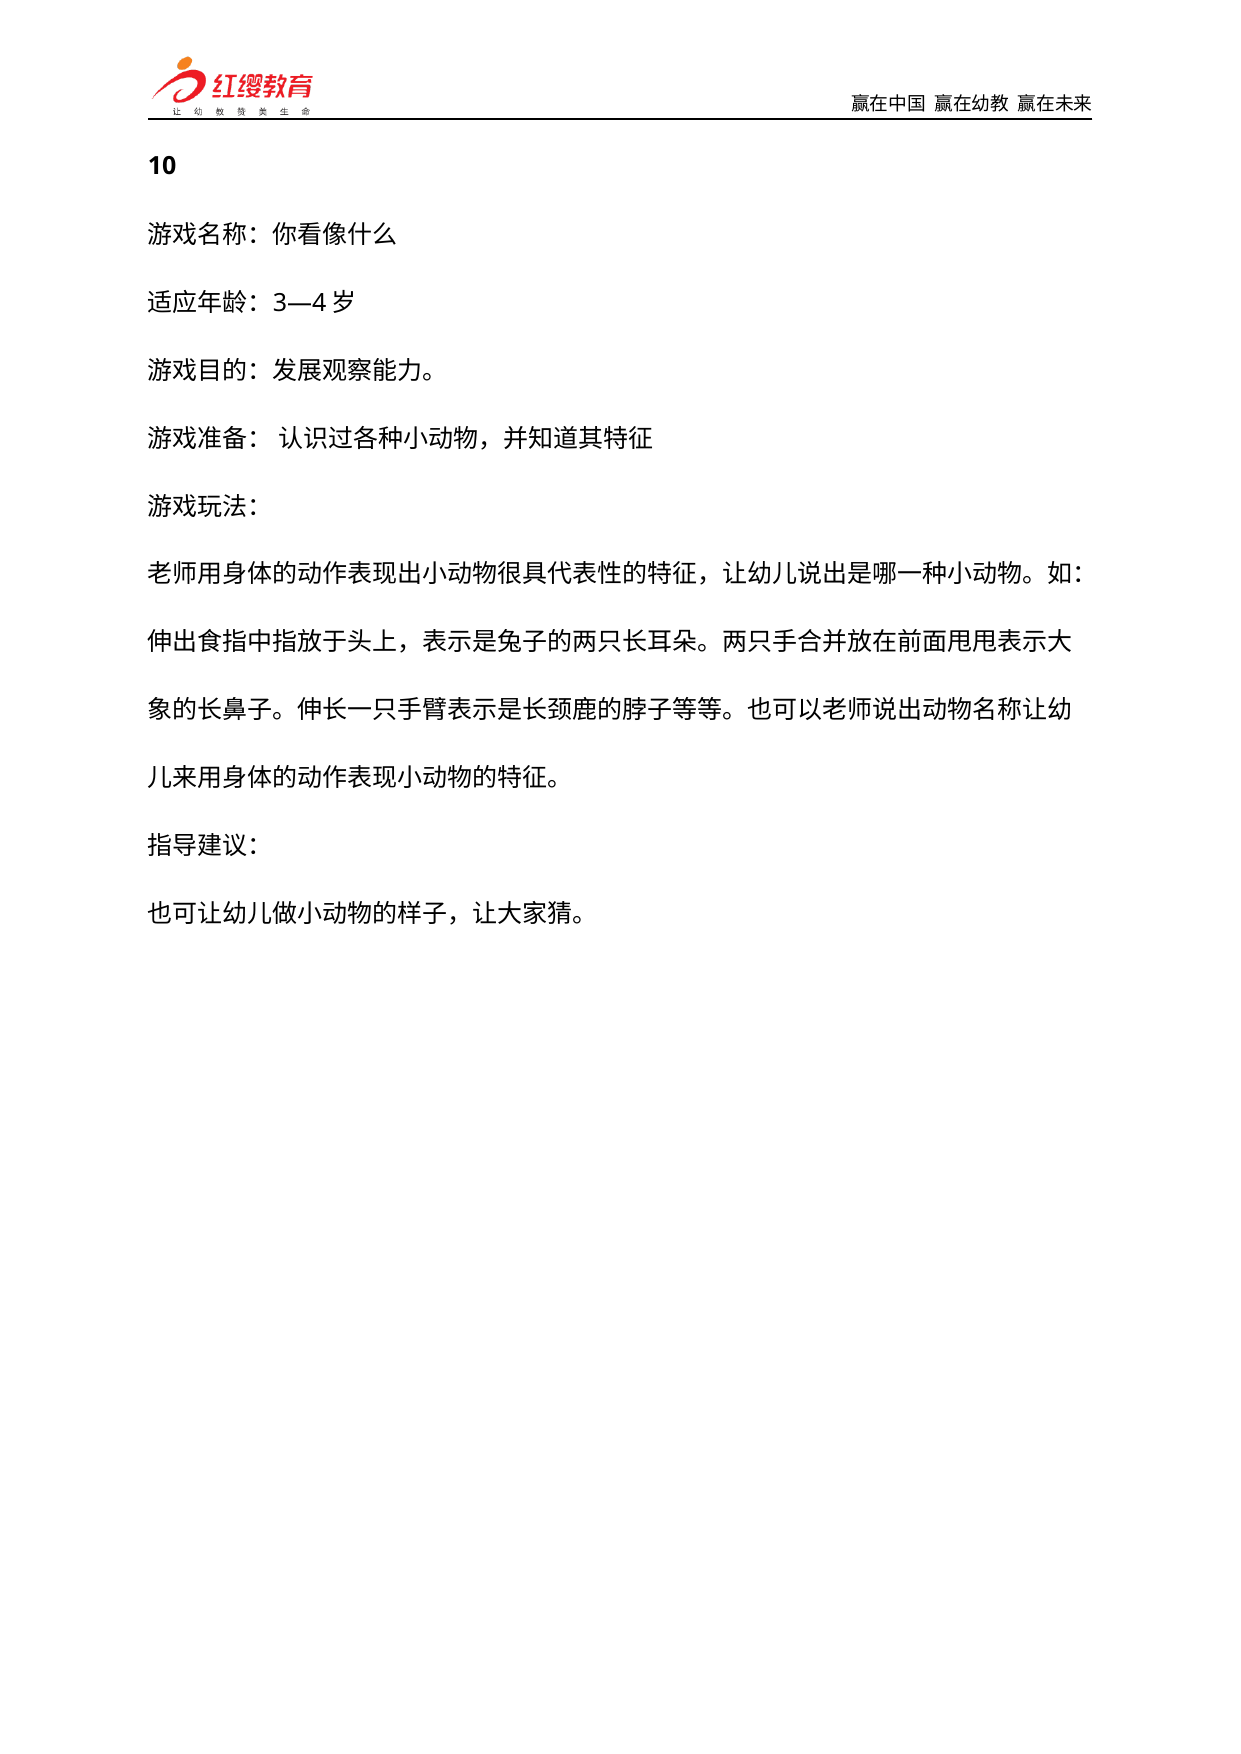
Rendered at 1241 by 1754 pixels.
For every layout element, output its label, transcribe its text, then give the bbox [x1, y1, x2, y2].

text 适应年龄：3—4岁 [148, 266, 1092, 334]
text 也可让幼儿做小动物的样子，让大家猜。 [148, 878, 1092, 946]
text 游戏目的：发展观察能力。 [148, 334, 1092, 402]
text 指导建议： [148, 810, 1092, 878]
text 游戏玩法： [148, 470, 1092, 538]
text 老师用身体的动作表现出小动物很具代表性的特征，让幼儿说出是哪一种小动物。如：伸出食指中指放于头上，表示是兔子的两只长耳朵。两只手合并放在前面甩甩表示大象的长鼻子。伸长一只手臂表示是长颈鹿的脖子等等。也可以老师说出动物名称让幼儿来用身体的动作表现小动物的特征。 [148, 538, 1092, 810]
picture [147, 52, 317, 118]
text 游戏准备： 认识过各种小动物，并知道其特征 [148, 402, 1092, 470]
text 10 [148, 131, 1092, 198]
text 游戏名称：你看像什么 [148, 198, 1092, 266]
